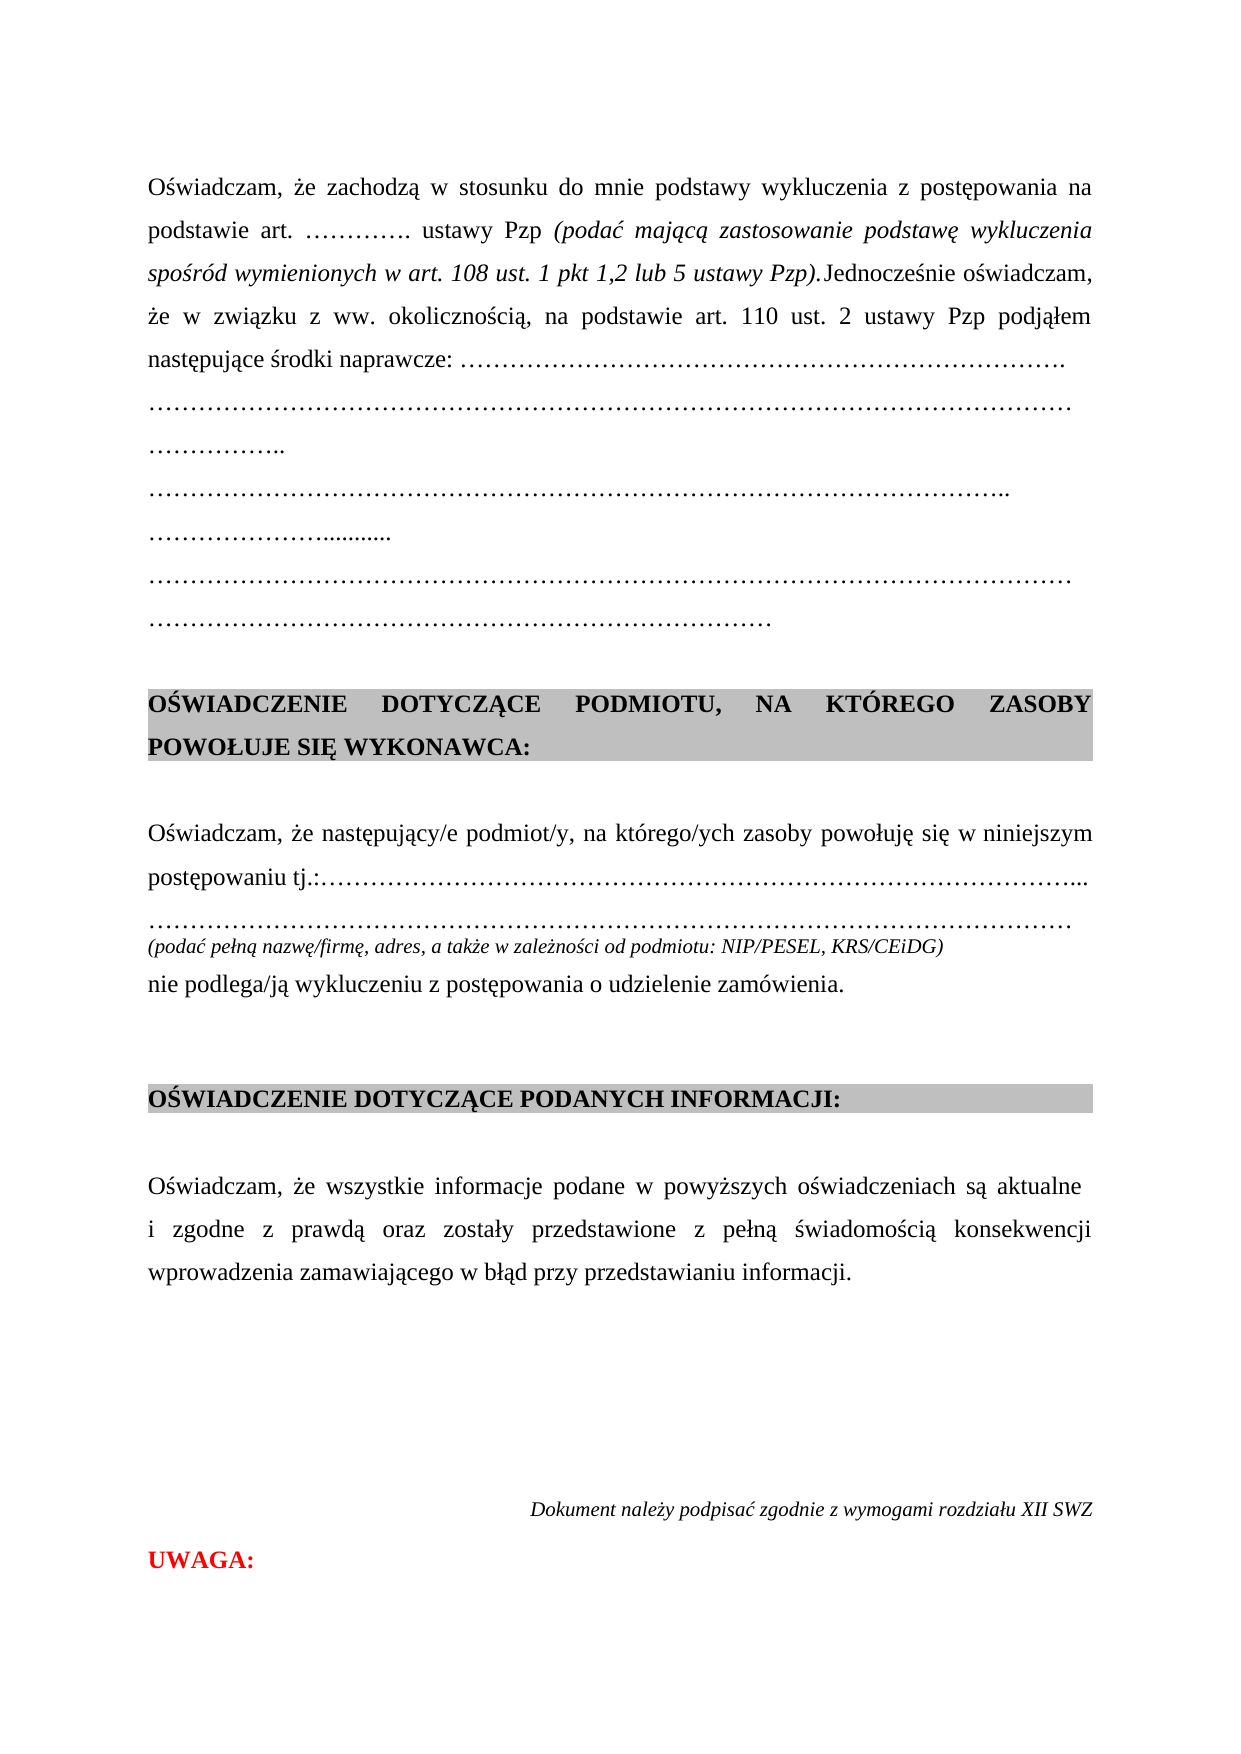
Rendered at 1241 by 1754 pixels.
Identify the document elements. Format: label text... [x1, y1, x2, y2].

text Oświadczam, że następujący/e podmiot/y, na którego/ych zasoby powołuję się w niniejszym postępowaniu tj.:………………………………………………………………………………... [148, 818, 1093, 890]
text Oświadczam, że zachodzą w stosunku do mnie podstawy wykluczenia z postępowania na podstawie art. …………. ustawy Pzp (podać mającą zastosowanie podstawę wykluczenia spośród wymienionych w art. 108 ust. 1 pkt 1,2 lub 5 ustawy Pzp).Jednocześnie oświadczam, że w związku z ww. okolicznością, na podstawie art. 110 ust. 2 ustawy Pzp podjąłem następujące środki naprawcze: ………………………………………………………………. [148, 172, 1093, 373]
text (podać pełną nazwę/firmę, adres, a także w zależności od podmiotu: NIP/PESEL, KRS/CEiDG) [148, 933, 1093, 958]
text Oświadczam, że wszystkie informacje podane w powyższych oświadczeniach są aktualne i zgodne z prawdą oraz zostały przedstawione z pełną świadomością konsekwencji wprowadzenia zamawiającego w błąd przy przedstawianiu informacji. [148, 1171, 1093, 1286]
text ………………………………………………………………………………………………………………..…………………………………………………………………………………………..…………………...........…………………………………………………………………………………………………………………………………………………………………… [148, 387, 1093, 632]
text OŚWIADCZENIE DOTYCZĄCE PODANYCH INFORMACJI: [148, 1084, 1093, 1113]
text UWAGA: [148, 1545, 1093, 1574]
text OŚWIADCZENIE DOTYCZĄCE PODMIOTU, NA KTÓREGO ZASOBY POWOŁUJE SIĘ WYKONAWCA: [148, 689, 1093, 761]
text Dokument należy podpisać zgodnie z wymogami rozdziału XII SWZ [148, 1497, 1093, 1521]
text nie podlega/ją wykluczeniu z postępowania o udzielenie zamówienia. [148, 969, 1093, 998]
text ………………………………………………………………………………………………… [148, 905, 1093, 933]
